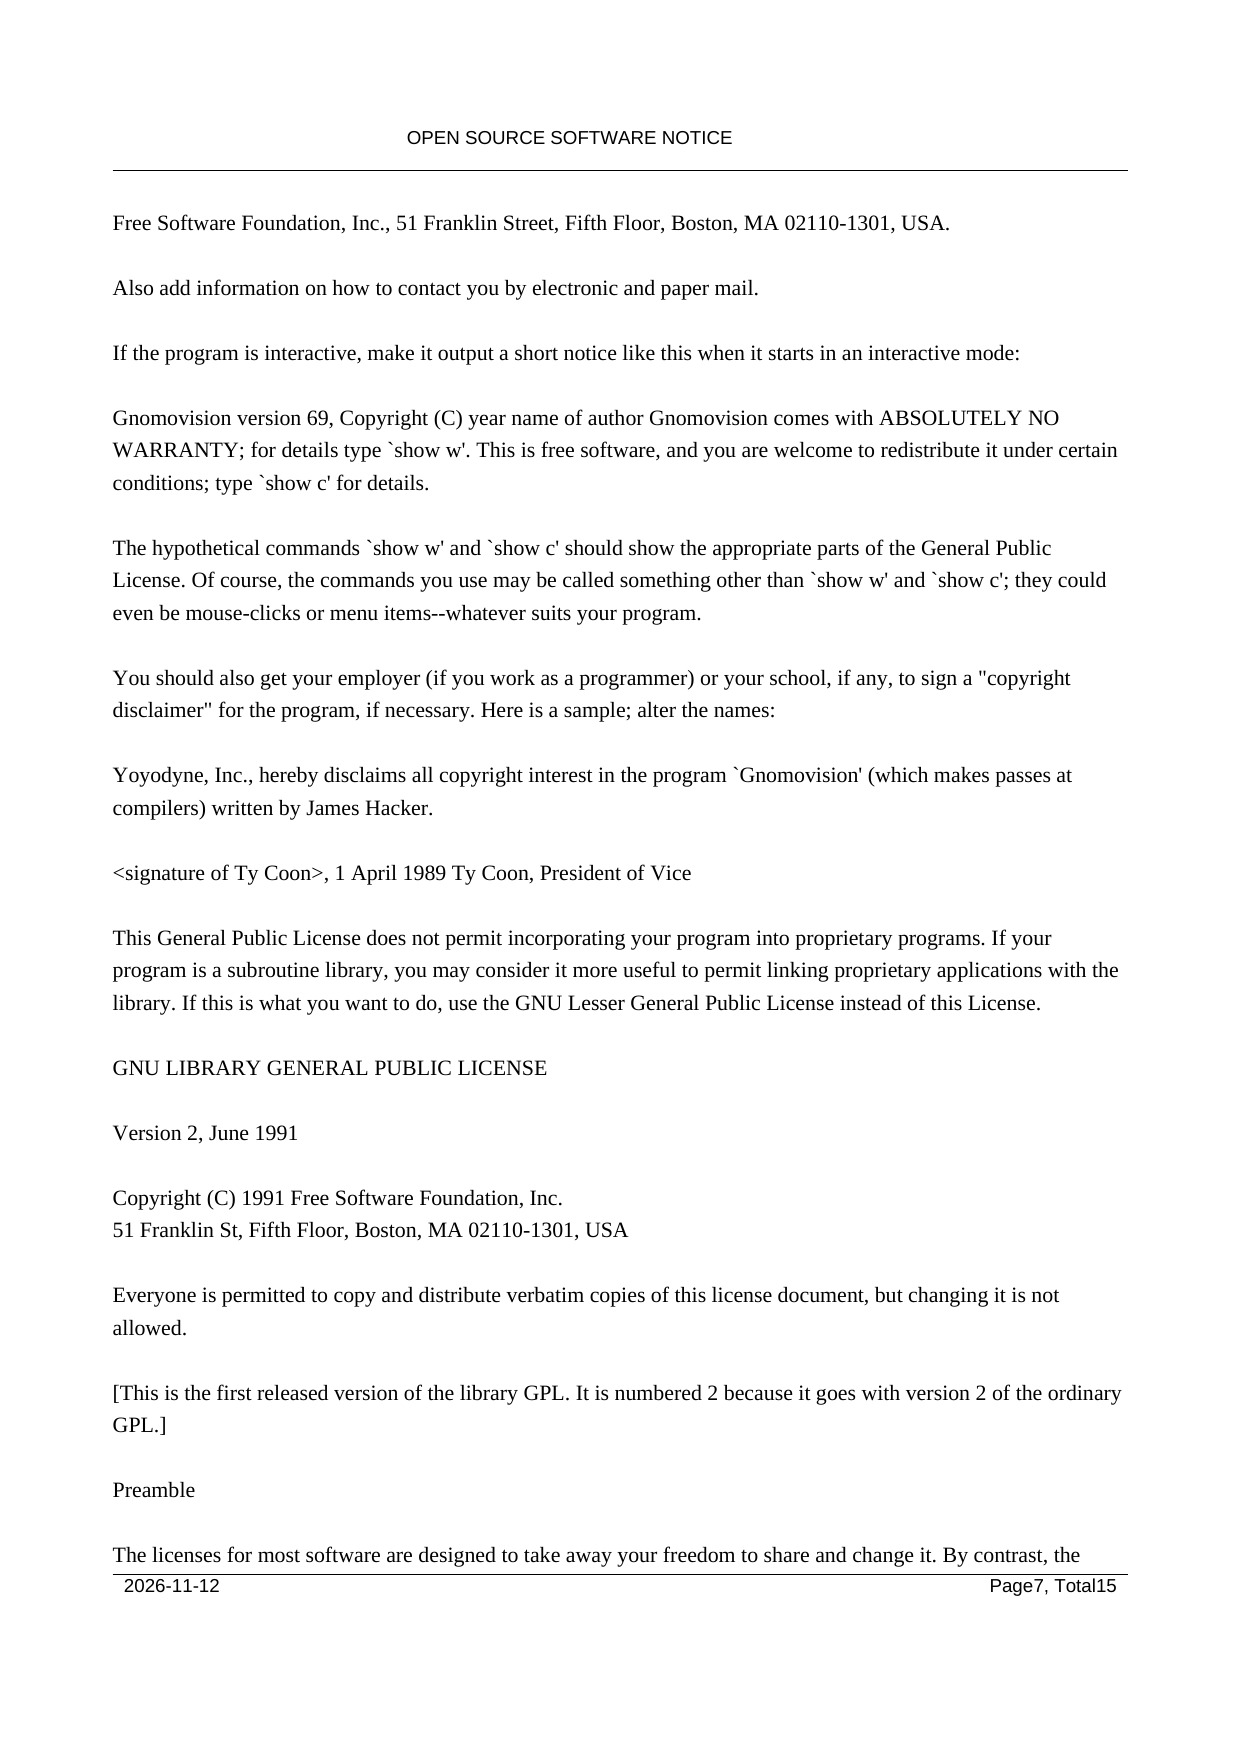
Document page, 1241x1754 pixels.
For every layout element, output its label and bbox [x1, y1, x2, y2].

text [112, 206, 1128, 1571]
